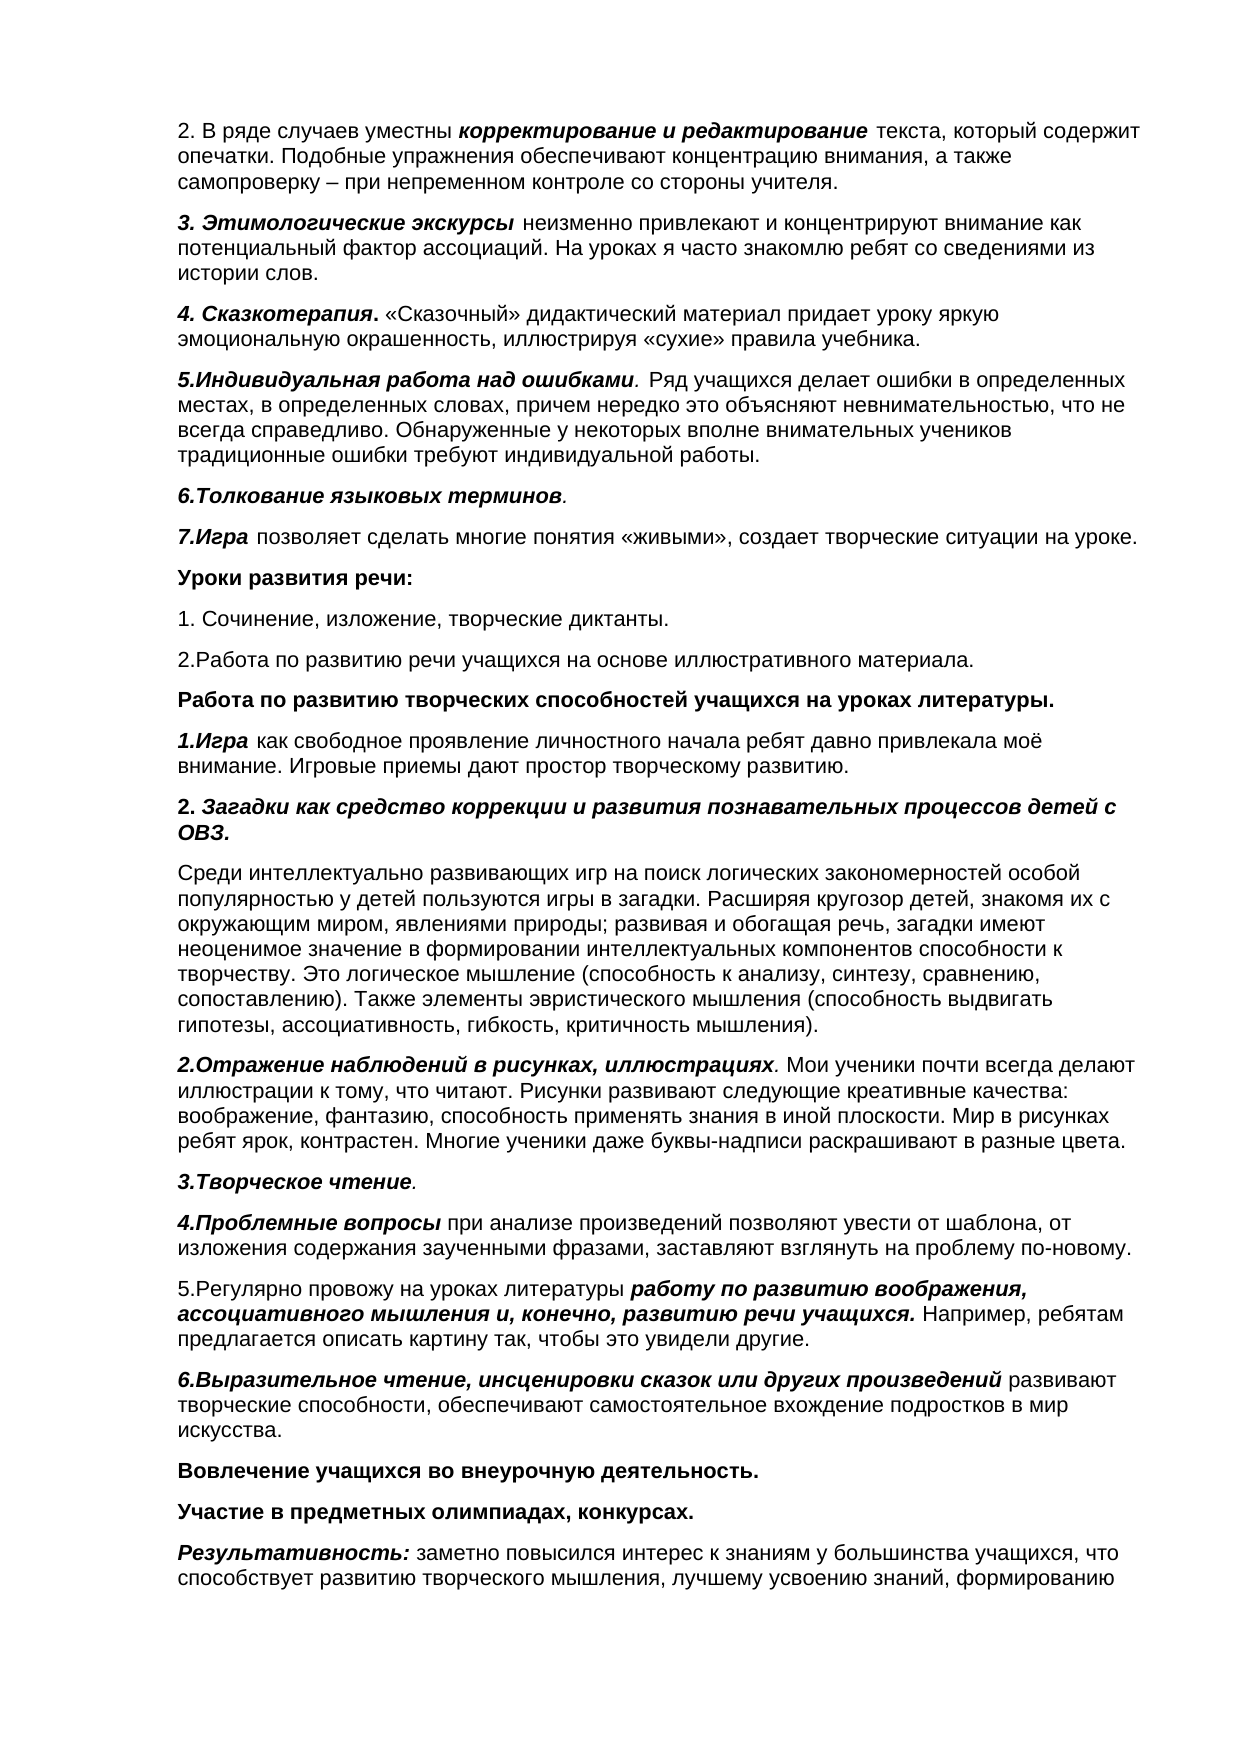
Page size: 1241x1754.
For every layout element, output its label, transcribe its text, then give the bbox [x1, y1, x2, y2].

text 5.Индивидуальная работа над ошибками. Ряд учащихся делает ошибки в определенных местах, в определенных словах, причем нередко это объясняют невнимательностью, что не всегда справедливо. Обнаруженные у некоторых вполне внимательных учеников традиционные ошибки требуют индивидуальной работы. [177, 367, 1152, 467]
text 1.Игра как свободное проявление личностного начала ребят давно привлекала моё внимание. Игровые приемы дают простор творческому развитию. [177, 728, 1152, 778]
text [177, 1540, 1152, 1590]
text 2. Загадки как средство коррекции и развития познавательных процессов детей с ОВЗ. [177, 794, 1152, 844]
text 2.Отражение наблюдений в рисунках, иллюстрациях. Мои ученики почти всегда делают иллюстрации к тому, что читают. Рисунки развивают следующие креативные качества: воображение, фантазию, способность применять знания в иной плоскости. Мир в рисунках ребят ярок, контрастен. Многие ученики даже буквы-надписи раскрашивают в разные цвета. [177, 1052, 1152, 1153]
text Уроки развития речи: [177, 565, 1152, 590]
text Среди интеллектуально развивающих игр на поиск логических закономерностей особой популярностью у детей пользуются игры в загадки. Расширяя кругозор детей, знакомя их с окружающим миром, явлениями природы; развивая и обогащая речь, загадки имеют неоценимое значение в формировании интеллектуальных компонентов способности к творчеству. Это логическое мышление (способность к анализу, синтезу, сравнению, сопоставлению). Также элементы эвристического мышления (способность выдвигать гипотезы, ассоциативность, гибкость, критичность мышления). [177, 860, 1152, 1037]
text Участие в предметных олимпиадах, конкурсах. [177, 1499, 1152, 1524]
text 6.Выразительное чтение, инсценировки сказок или других произведений развивают творческие способности, обеспечивают самостоятельное вхождение подростков в мир искусства. [177, 1367, 1152, 1442]
text Работа по развитию творческих способностей учащихся на уроках литературы. [177, 687, 1152, 712]
text 6.Толкование языковых терминов. [177, 483, 1152, 508]
text 5.Регулярно провожу на уроках литературы работу по развитию воображения, ассоциативного мышления и, конечно, развитию речи учащихся. Например, ребятам предлагается описать картину так, чтобы это увидели другие. [177, 1276, 1152, 1351]
text 4. Сказкотерапия. «Сказочный» дидактический материал придает уроку яркую эмоциональную окрашенность, иллюстрируя «сухие» правила учебника. [177, 301, 1152, 351]
text 2.Работа по развитию речи учащихся на основе иллюстративного материала. [177, 646, 1152, 672]
text 1. Сочинение, изложение, творческие диктанты. [177, 606, 1152, 631]
text 2. В ряде случаев уместны корректирование и редактирование текста, который содержит опечатки. Подобные упражнения обеспечивают концентрацию внимания, а также самопроверку – при непременном контроле со стороны учителя. [177, 118, 1152, 194]
text 4.Проблемные вопросы при анализе произведений позволяют увести от шаблона, от изложения содержания заученными фразами, заставляют взглянуть на проблему по-новому. [177, 1209, 1152, 1260]
text 7.Игра позволяет сделать многие понятия «живыми», создает творческие ситуации на уроке. [177, 524, 1152, 549]
text 3.Творческое чтение. [177, 1169, 1152, 1194]
text Вовлечение учащихся во внеурочную деятельность. [177, 1458, 1152, 1483]
text 3. Этимологические экскурсы неизменно привлекают и концентрируют внимание как потенциальный фактор ассоциаций. На уроках я часто знакомлю ребят со сведениями из истории слов. [177, 209, 1152, 285]
